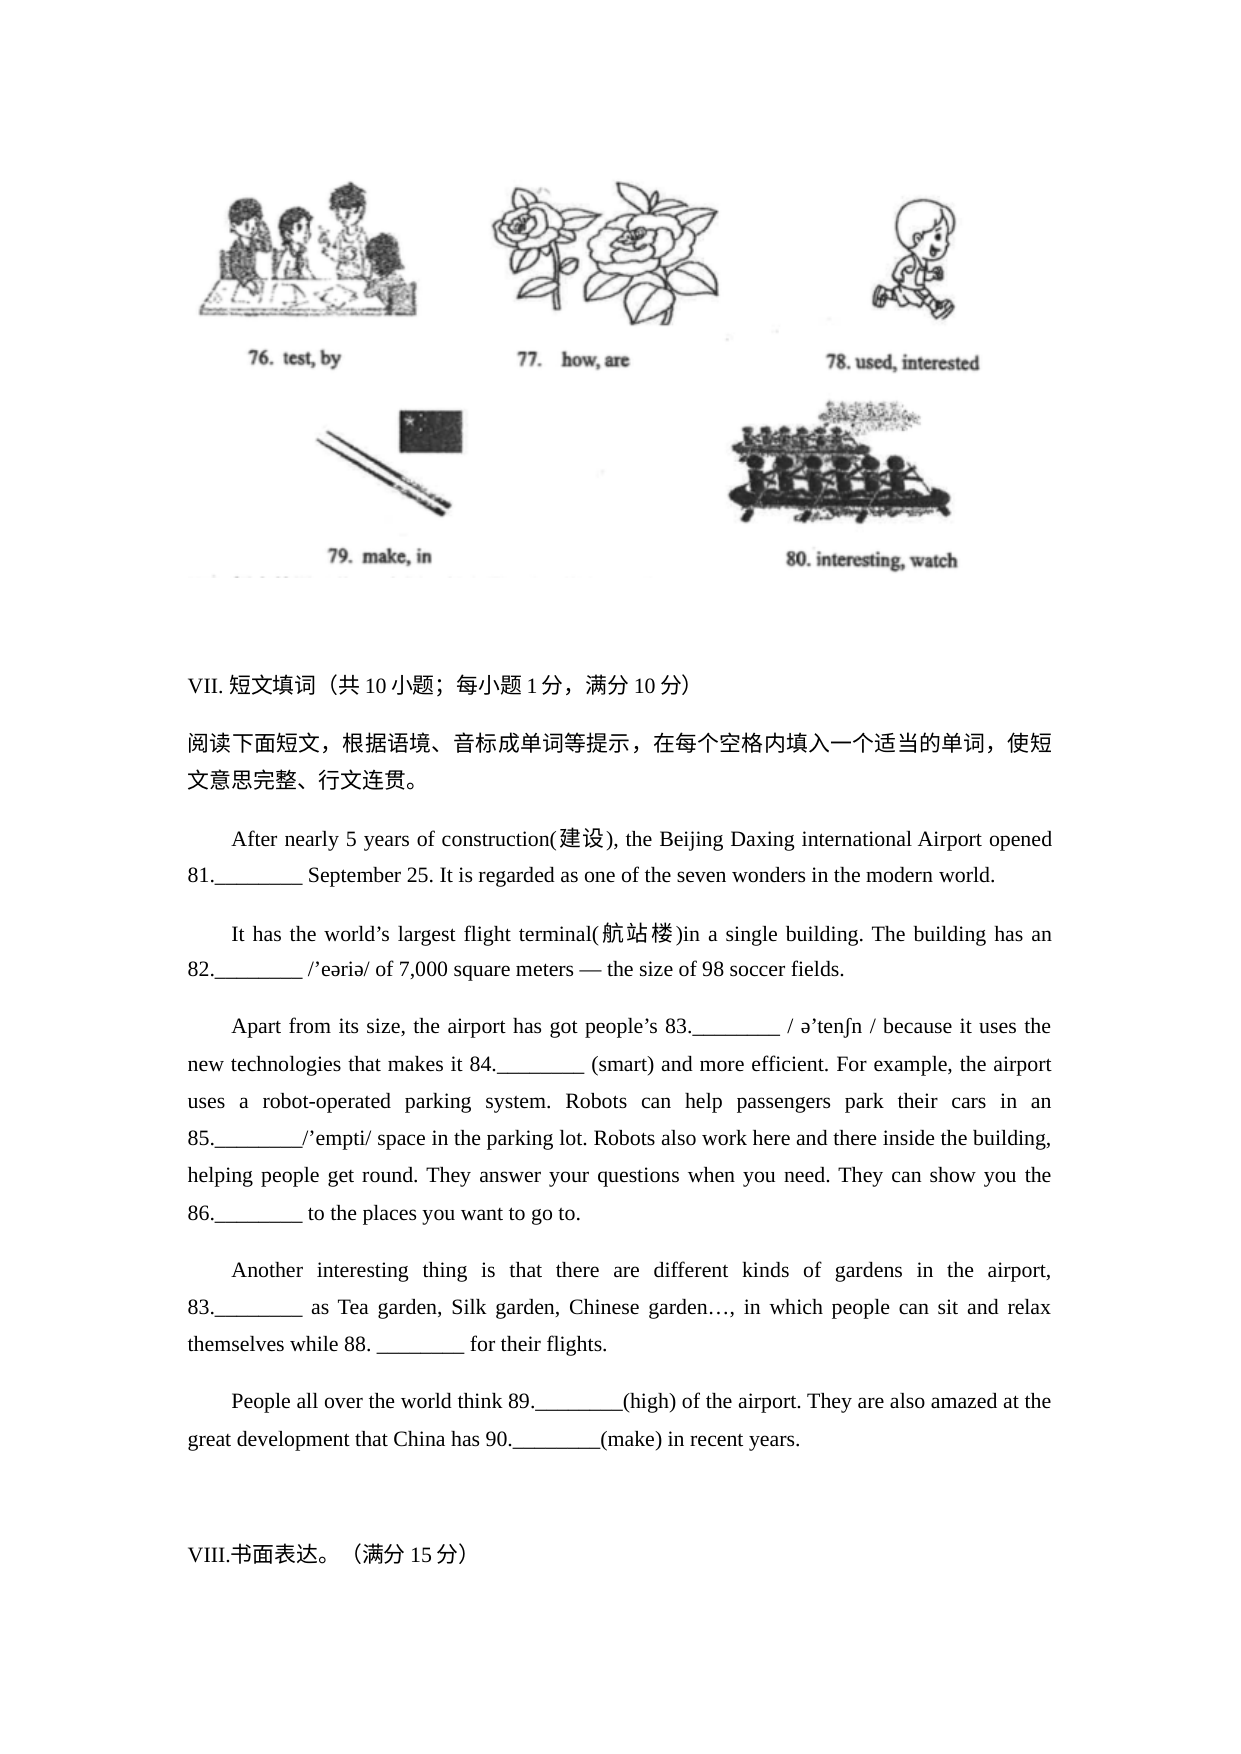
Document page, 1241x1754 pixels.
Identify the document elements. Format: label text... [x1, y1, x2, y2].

text 阅读下面短文，根据语境、音标成单词等提示，在每个空格内填入一个适当的单词，使短文意思完整、行文连贯。 [187, 726, 1053, 795]
text After nearly 5 years of construction(建设), the Beijing Daxing international Airport opened 81.________ September 25. It is regarded as one of the seven wonders in the modern world. [187, 821, 1053, 891]
text VIII.书面表达。（满分15分） [187, 1536, 1053, 1569]
text Another interesting thing is that there are different kinds of gardens in the airport, 83.________ as Tea garden, Silk garden, Chinese garden…, in which people can sit and relax themselves while 88. ________ for their flights. [187, 1253, 1053, 1360]
picture [187, 162, 1053, 578]
text Apart from its size, the airport has got people’s 83.________ / ə’tenʃn / because it uses the new technologies that makes it 84.________ (smart) and more efficient. For example, the airport uses a robot-operated parking system. Robots can help passengers park their cars in an 85.________/’empti/ space in the parking lot. Robots also work here and there inside the building, helping people get round. They answer your questions when you need. They can show you the 86.________ to the places you want to go to. [187, 1009, 1053, 1228]
text People all over the world think 89.________(high) of the airport. They are also amazed at the great development that China has 90.________(make) in recent years. [187, 1385, 1053, 1454]
text VII. 短文填词（共10小题；每小题1分，满分10分） [187, 667, 1053, 700]
text It has the world’s largest flight terminal(航站楼)in a single building. The building has an 82.________ /’eəriə/ of 7,000 square meters — the size of 98 soccer fields. [187, 915, 1053, 985]
